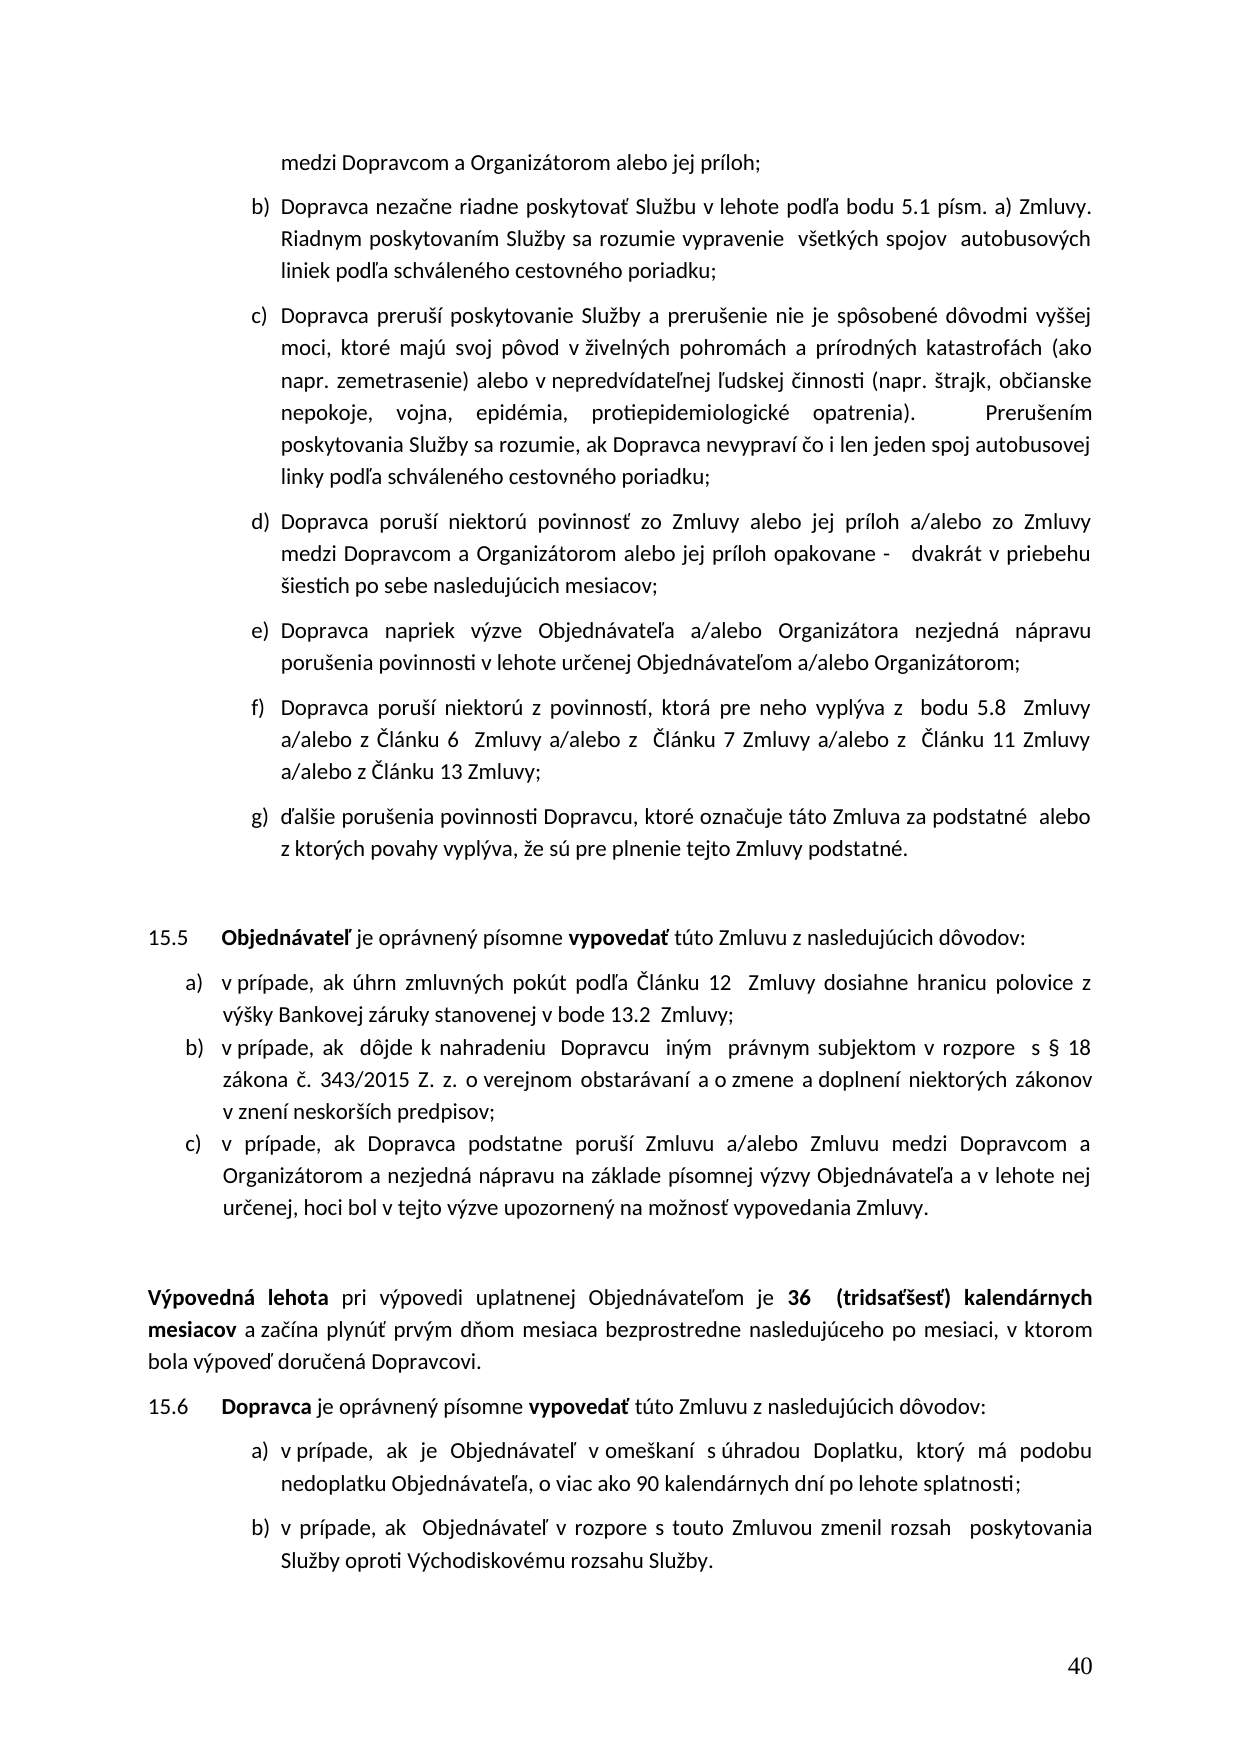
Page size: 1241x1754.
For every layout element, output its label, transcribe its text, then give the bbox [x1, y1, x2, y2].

list Dopravca nezačne riadne poskytovať Službu v lehote podľa bodu 5.1 písm. a) Zmluvy. Riadnym poskytovaním Služby sa rozumie vypravenie všetkých spojov autobusových liniek podľa schváleného cestovného poriadku; [251, 192, 1093, 285]
list v prípade, ak Dopravca podstatne poruší Zmluvu a/alebo Zmluvu medzi Dopravcom a Organizátorom a nezjedná nápravu na základe písomnej výzvy Objednávateľa a v lehote nej určenej, hoci bol v tejto výzve upozornený na možnosť vypovedania Zmluvy. [185, 1129, 1093, 1222]
list v prípade, ak úhrn zmluvných pokút podľa Článku 12 Zmluvy dosiahne hranicu polovice z výšky Bankovej záruky stanovenej v bode 13.2 Zmluvy; [185, 968, 1093, 1028]
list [251, 148, 1093, 176]
list v prípade, ak Objednávateľ v rozpore s touto Zmluvou zmenil rozsah poskytovania Služby oproti Východiskovému rozsahu Služby. [251, 1513, 1093, 1574]
list Dopravca poruší niektorú z povinností, ktorá pre neho vyplýva z bodu 5.8 Zmluvy a/alebo z Článku 6 Zmluvy a/alebo z Článku 7 Zmluvy a/alebo z Článku 11 Zmluvy a/alebo z Článku 13 Zmluvy; [251, 693, 1093, 785]
list Objednávateľ je oprávnený písomne vypovedať túto Zmluvu z nasledujúcich dôvodov: [148, 923, 1093, 952]
list Dopravca napriek výzve Objednávateľa a/alebo Organizátora nezjedná nápravu porušenia povinnosti v lehote určenej Objednávateľom a/alebo Organizátorom; [251, 616, 1093, 676]
list Dopravca preruší poskytovanie Služby a prerušenie nie je spôsobené dôvodmi vyššej moci, ktoré majú svoj pôvod v živelných pohromách a prírodných katastrofách (ako napr. zemetrasenie) alebo v nepredvídateľnej ľudskej činnosti (napr. štrajk, občianske nepokoje, vojna, epidémia, protiepidemiologické opatrenia). Prerušením poskytovania Služby sa rozumie, ak Dopravca nevypraví čo i len jeden spoj autobusovej linky podľa schváleného cestovného poriadku; [251, 301, 1093, 490]
text Výpovedná lehota pri výpovedi uplatnenej Objednávateľom je 36 (tridsaťšesť) kalendárnych mesiacov a začína plynúť prvým dňom mesiaca bezprostredne nasledujúceho po mesiaci, v ktorom bola výpoveď doručená Dopravcovi. [148, 1283, 1093, 1375]
list v prípade, ak je Objednávateľ v omeškaní s úhradou Doplatku, ktorý má podobu nedoplatku Objednávateľa, o viac ako 90 kalendárnych dní po lehote splatnosti; [251, 1437, 1093, 1497]
list ďalšie porušenia povinnosti Dopravcu, ktoré označuje táto Zmluva za podstatné alebo z ktorých povahy vyplýva, že sú pre plnenie tejto Zmluvy podstatné. [251, 802, 1093, 862]
list Dopravca poruší niektorú povinnosť zo Zmluvy alebo jej príloh a/alebo zo Zmluvy medzi Dopravcom a Organizátorom alebo jej príloh opakovane - dvakrát v priebehu šiestich po sebe nasledujúcich mesiacov; [251, 507, 1093, 599]
list Dopravca je oprávnený písomne vypovedať túto Zmluvu z nasledujúcich dôvodov: [148, 1392, 1093, 1420]
list v prípade, ak dôjde k nahradeniu Dopravcu iným právnym subjektom v rozpore s § 18 zákona č. 343/2015 Z. z. o verejnom obstarávaní a o zmene a doplnení niektorých zákonov v znení neskorších predpisov; [185, 1033, 1093, 1125]
